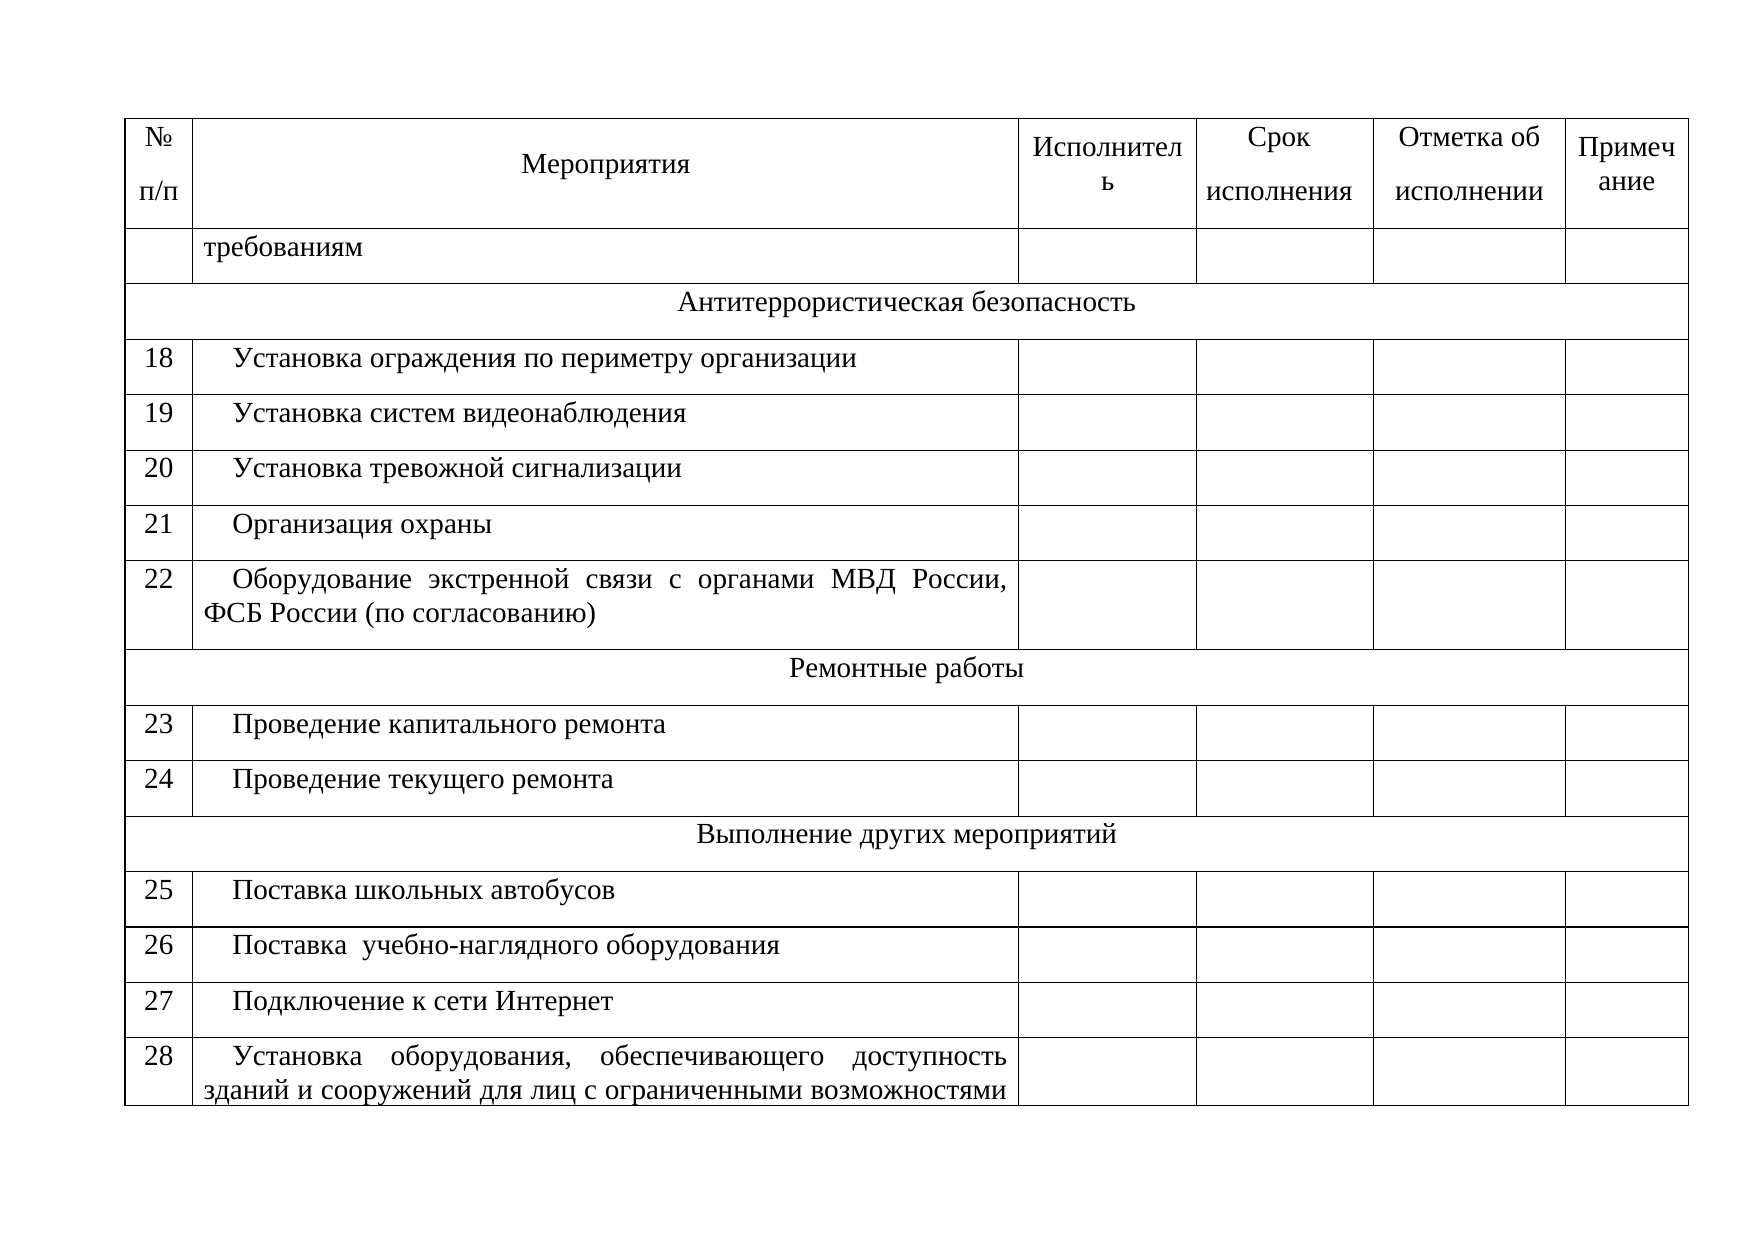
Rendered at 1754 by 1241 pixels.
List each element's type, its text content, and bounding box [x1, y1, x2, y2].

table_cell [1019, 706, 1196, 760]
table_header № п/п [126, 119, 192, 228]
table_cell Антитеррористическая безопасность [126, 284, 1688, 339]
table_cell [1374, 395, 1565, 449]
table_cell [193, 229, 1018, 283]
table_cell [1019, 761, 1196, 816]
table_cell [1566, 928, 1688, 982]
table_cell [1566, 451, 1688, 505]
table_cell [1197, 561, 1373, 649]
table_cell [1374, 506, 1565, 560]
table_cell Установка систем видеонаблюдения [193, 395, 1018, 449]
table_header Мероприятия [193, 119, 1018, 228]
table_cell Поставка школьных автобусов [193, 872, 1018, 926]
table_cell [1197, 983, 1373, 1037]
table_cell [1566, 561, 1688, 649]
table_cell [1566, 1038, 1688, 1105]
table_cell [1197, 340, 1373, 394]
table_cell [1374, 928, 1565, 982]
table_cell 20 [126, 451, 192, 505]
table_cell [1197, 506, 1373, 560]
table_cell Оборудование экстренной связи с органами МВД России, ФСБ России (по согласованию) [193, 561, 1018, 649]
table_cell Организация охраны [193, 506, 1018, 560]
table_cell 18 [126, 340, 192, 394]
table_cell [1566, 761, 1688, 816]
table_cell [1374, 872, 1565, 926]
table_cell [1566, 395, 1688, 449]
table_cell [1374, 340, 1565, 394]
table_cell [1197, 229, 1373, 283]
table_cell [1566, 506, 1688, 560]
table_cell [1019, 928, 1196, 982]
table_cell Установка ограждения по периметру организации [193, 340, 1018, 394]
table_cell [1566, 872, 1688, 926]
table_cell 27 [126, 983, 192, 1037]
table_cell [1019, 872, 1196, 926]
table_cell Ремонтные работы [126, 650, 1688, 705]
table_cell 17 [126, 229, 192, 283]
table_cell 24 [126, 761, 192, 816]
table_cell [1374, 1038, 1565, 1105]
table_cell [1566, 983, 1688, 1037]
table_cell Проведение текущего ремонта [193, 761, 1018, 816]
table_cell [1197, 706, 1373, 760]
table_cell 23 [126, 706, 192, 760]
table_cell [1019, 451, 1196, 505]
table_cell [1374, 229, 1565, 283]
table_cell [1197, 928, 1373, 982]
table_cell [1019, 395, 1196, 449]
table_cell [1019, 340, 1196, 394]
table_cell Подключение к сети Интернет [193, 983, 1018, 1037]
table_header Исполнитель [1019, 119, 1196, 228]
table_cell [1197, 395, 1373, 449]
table_header Примечание [1566, 119, 1688, 228]
table_cell [1019, 983, 1196, 1037]
table_cell [1019, 506, 1196, 560]
table_cell 28 [126, 1038, 192, 1105]
table_header Отметка об исполнении [1374, 119, 1565, 228]
table_cell Проведение капитального ремонта [193, 706, 1018, 760]
table_cell [1019, 229, 1196, 283]
table_cell [1019, 561, 1196, 649]
table_cell [1197, 872, 1373, 926]
table_cell [1374, 451, 1565, 505]
table_header Срок исполнения [1197, 119, 1373, 228]
table_cell [1197, 451, 1373, 505]
table_cell [1566, 229, 1688, 283]
table_cell [1374, 561, 1565, 649]
table_cell [1197, 761, 1373, 816]
table_cell Поставка учебно-наглядного оборудования [193, 928, 1018, 982]
table_cell Установка тревожной сигнализации [193, 451, 1018, 505]
table_cell [1566, 706, 1688, 760]
table_cell [1374, 761, 1565, 816]
table_cell [1374, 983, 1565, 1037]
table_cell [1019, 1038, 1196, 1105]
table_cell [1566, 340, 1688, 394]
table_cell Выполнение других мероприятий [126, 817, 1688, 871]
table_cell 19 [126, 395, 192, 449]
table_cell [1197, 1038, 1373, 1105]
table_cell 25 [126, 872, 192, 926]
table_cell 26 [126, 928, 192, 982]
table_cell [193, 1038, 1018, 1105]
table_cell 21 [126, 506, 192, 560]
table_cell 22 [126, 561, 192, 649]
table_cell [1374, 706, 1565, 760]
